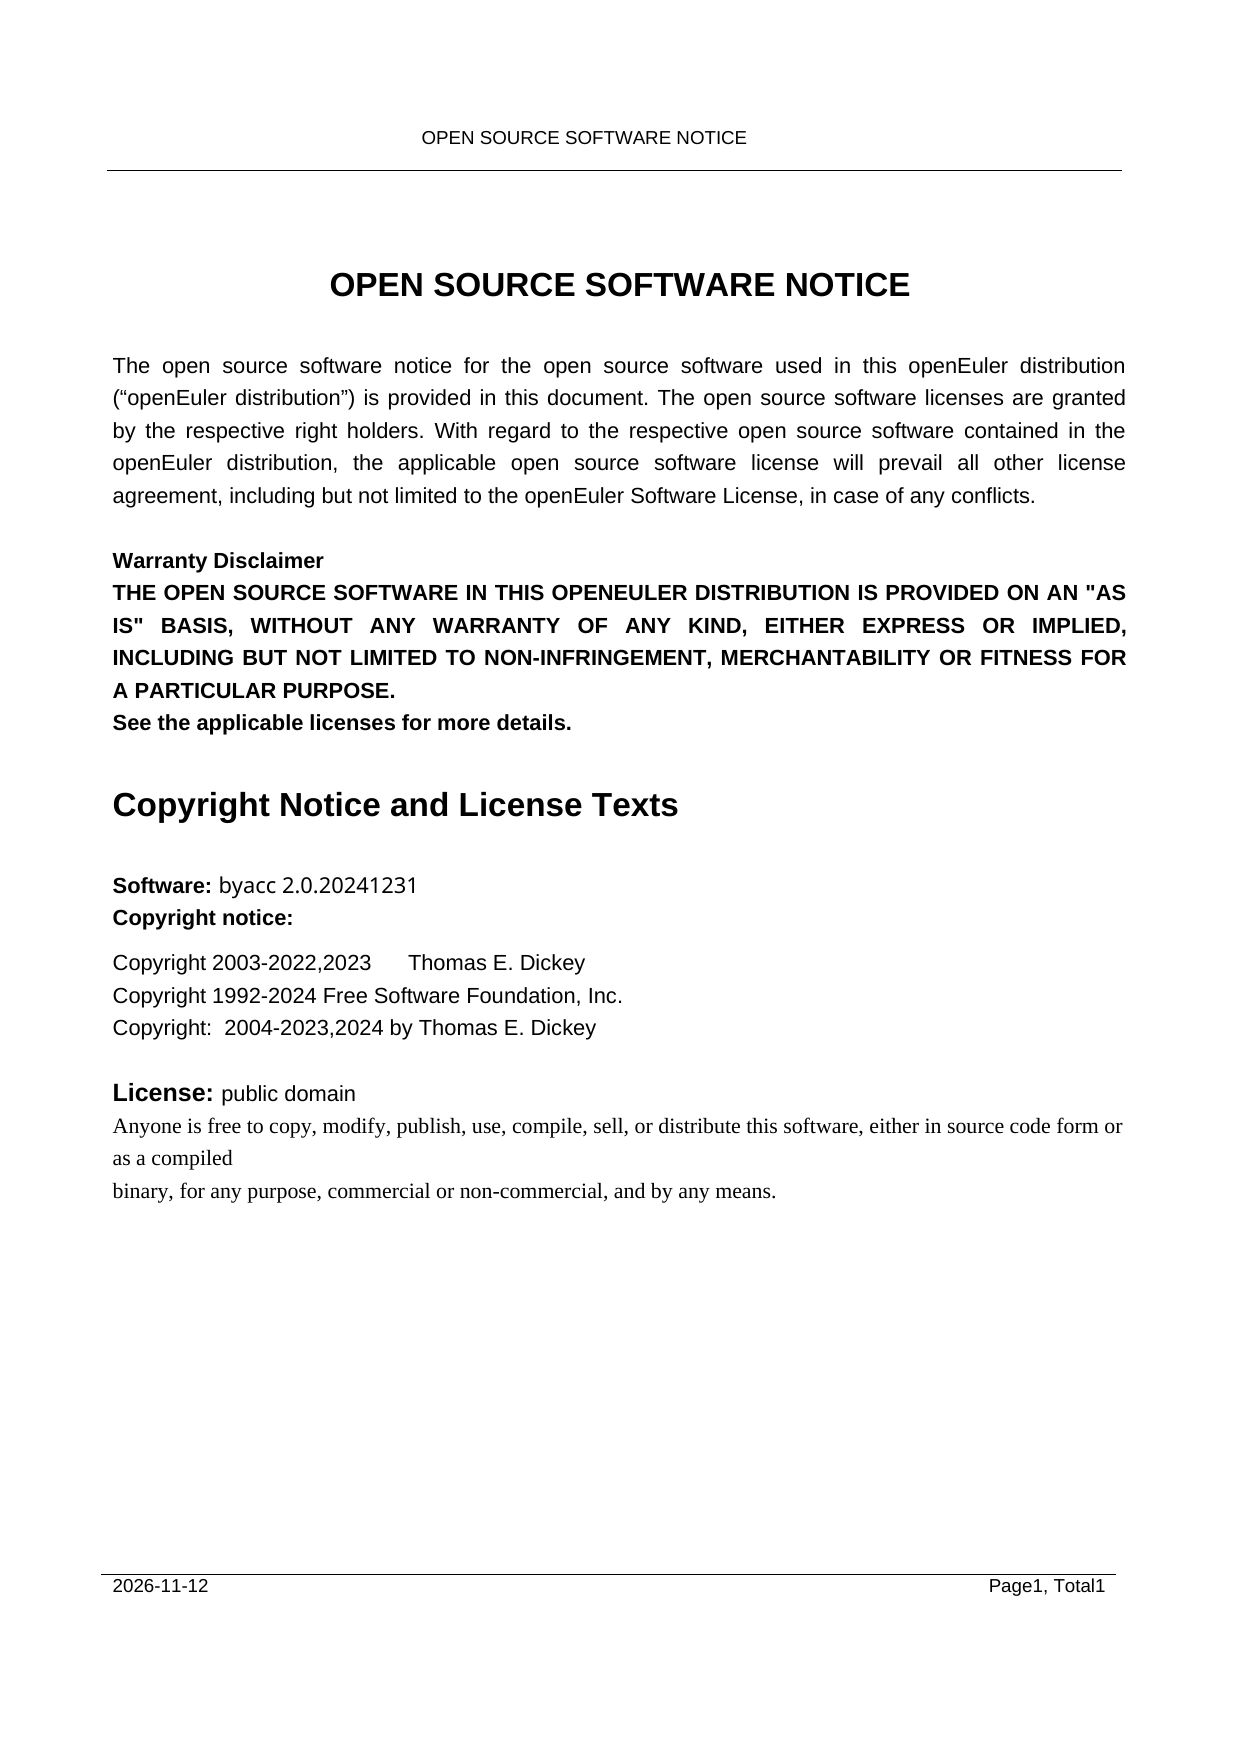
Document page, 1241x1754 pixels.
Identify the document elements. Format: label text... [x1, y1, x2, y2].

text Copyright notice: [112, 901, 1128, 934]
text Anyone is free to copy, modify, publish, use, compile, sell, or distribute this software, either in source code form or as a compiled binary, for any purpose, commercial or non-commercial, and by any means. [112, 1109, 1128, 1207]
text Copyright 1992-2024 Free Software Foundation, Inc. [112, 979, 1128, 1012]
text THE OPEN SOURCE SOFTWARE IN THIS OPENEULER DISTRIBUTION IS PROVIDED ON AN "AS IS" BASIS, WITHOUT ANY WARRANTY OF ANY KIND, EITHER EXPRESS OR IMPLIED, INCLUDING BUT NOT LIMITED TO NON-INFRINGEMENT, MERCHANTABILITY OR FITNESS FOR A PARTICULAR PURPOSE. See the applicable licenses for more details. [112, 576, 1128, 739]
text The open source software notice for the open source software used in this openEuler distribution (“openEuler distribution”) is provided in this document. The open source software licenses are granted by the respective right holders. With regard to the respective open source software contained in the openEuler distribution, the applicable open source software license will prevail all other license agreement, including but not limited to the openEuler Software License, in case of any conflicts. [112, 349, 1128, 511]
text Warranty Disclaimer [112, 544, 1128, 576]
text Copyright 2003-2022,2023 Thomas E. Dickey [112, 947, 1128, 979]
text Copyright Notice and License Texts [112, 771, 1128, 836]
text License: public domain [112, 1077, 1128, 1109]
text Copyright: 2004-2023,2024 by Thomas E. Dickey [112, 1012, 1128, 1044]
title Software: byacc 2.0.20241231 [112, 869, 1128, 901]
text OPEN SOURCE SOFTWARE NOTICE [112, 251, 1128, 316]
